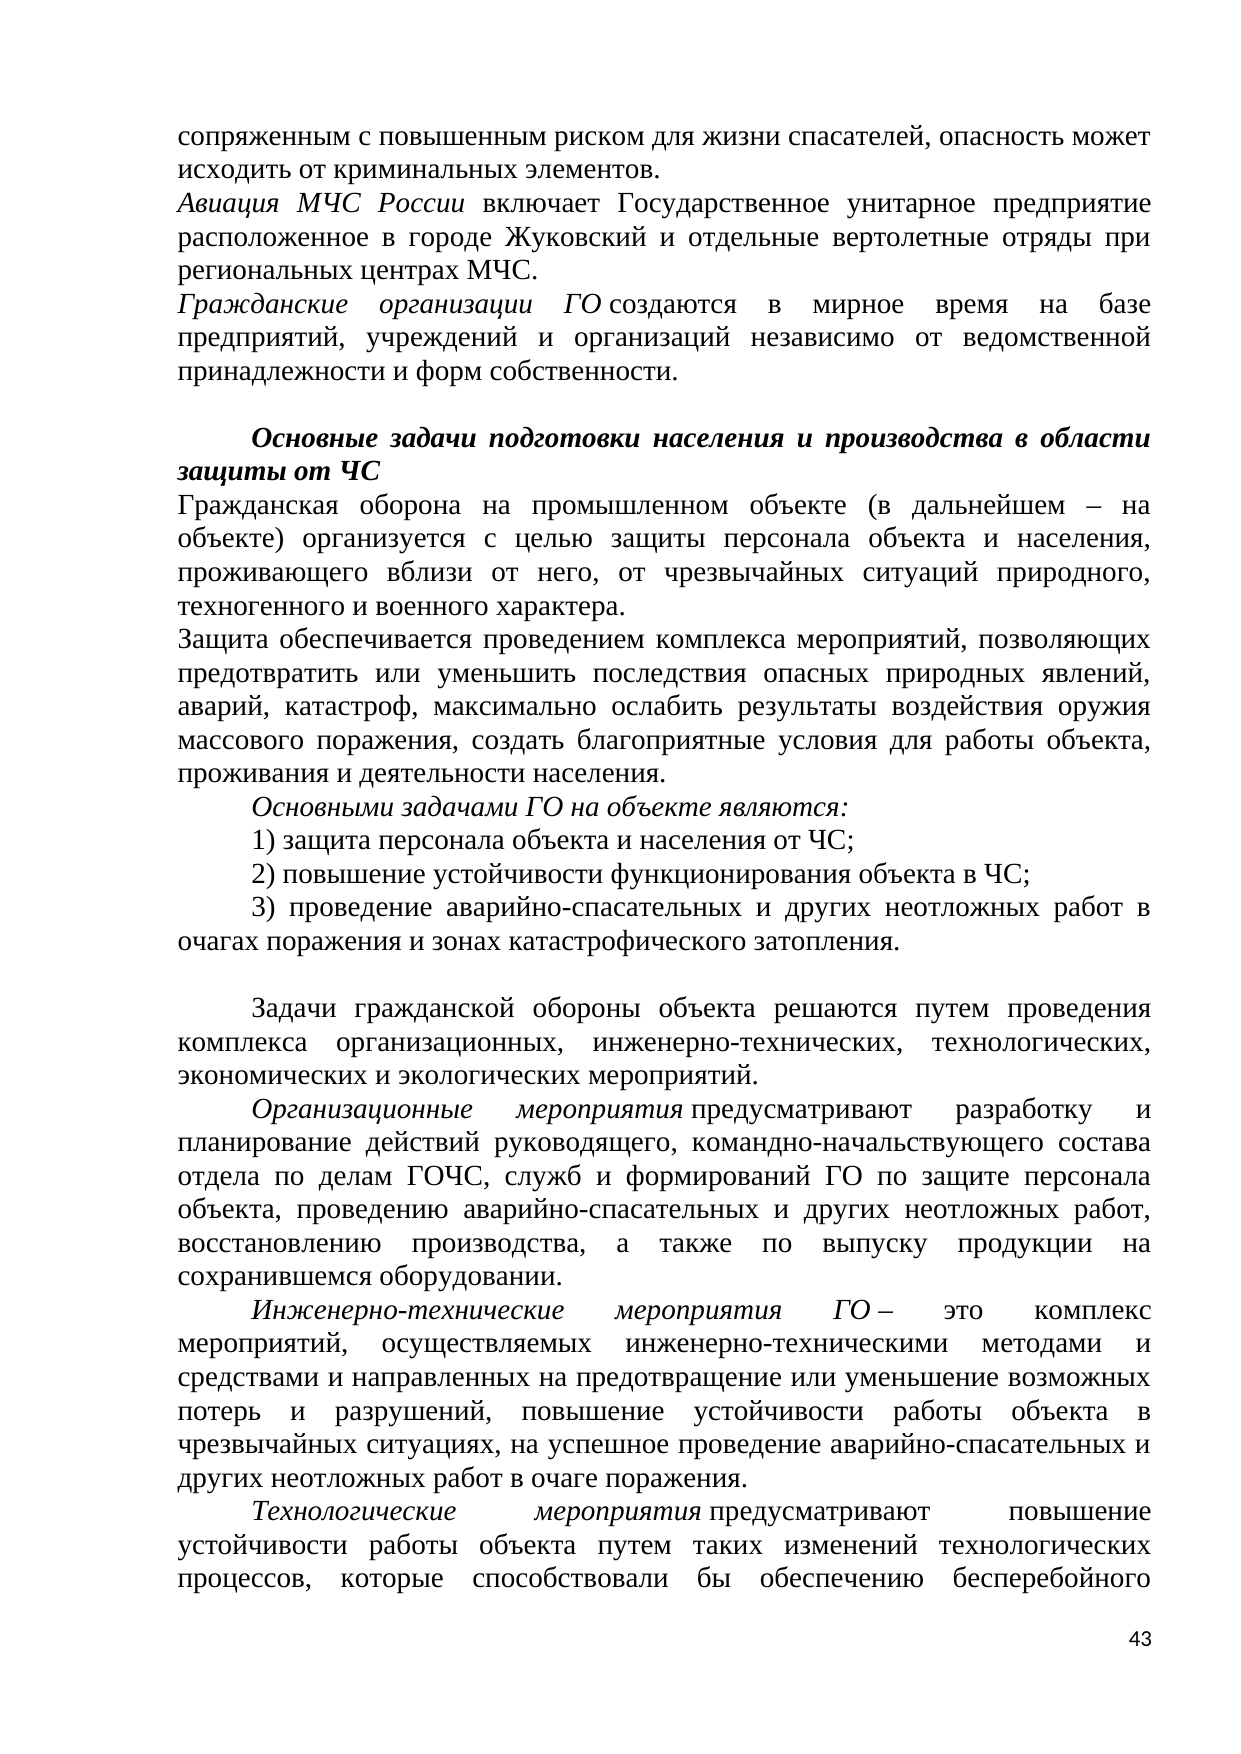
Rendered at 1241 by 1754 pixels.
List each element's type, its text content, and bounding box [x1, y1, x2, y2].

text Инженерно-технические мероприятия ГО – это комплекс мероприятий, осуществляемых инженерно-техническими методами и средствами и направленных на предотвращение или уменьшение возможных потерь и разрушений, повышение устойчивости работы объекта в чрезвычайных ситуациях, на успешное проведение аварийно-спасательных и других неотложных работ в очаге поражения. [177, 1292, 1152, 1493]
text Организационные мероприятия предусматривают разработку и планирование действий руководящего, командно-начальствующего состава отдела по делам ГОЧС, служб и формирований ГО по защите персонала объекта, проведению аварийно-спасательных и других неотложных работ, восстановлению производства, а также по выпуску продукции на сохранившемся оборудовании. [177, 1091, 1152, 1292]
text 3) проведение аварийно-спасательных и других неотложных работ в очагах поражения и зонах катастрофического затопления. [177, 889, 1152, 957]
text Основные задачи подготовки населения и производства в области защиты от ЧС [177, 420, 1152, 487]
text Гражданская оборона на промышленном объекте (в дальнейшем – на объекте) организуется с целью защиты персонала объекта и населения, проживающего вблизи от него, от чрезвычайных ситуаций природного, техногенного и военного характера. [177, 487, 1152, 621]
text Гражданские организации ГО создаются в мирное время на базе предприятий, учреждений и организаций независимо от ведомственной принадлежности и форм собственности. [177, 286, 1152, 386]
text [177, 118, 1152, 185]
text Основными задачами ГО на объекте являются: [177, 789, 1152, 822]
text Задачи гражданской обороны объекта решаются путем проведения комплекса организационных, инженерно-технических, технологических, экономических и экологических мероприятий. [177, 990, 1152, 1091]
text 2) повышение устойчивости функционирования объекта в ЧС; [177, 856, 1152, 889]
text Авиация МЧС России включает Государственное унитарное предприятие расположенное в городе Жуковский и отдельные вертолетные отряды при региональных центрах МЧС. [177, 185, 1152, 286]
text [177, 1493, 1152, 1594]
text Защита обеспечивается проведением комплекса мероприятий, позволяющих предотвратить или уменьшить последствия опасных природных явлений, аварий, катастроф, максимально ослабить результаты воздействия оружия массового поражения, создать благоприятные условия для работы объекта, проживания и деятельности населения. [177, 621, 1152, 789]
text 1) защита персонала объекта и населения от ЧС; [177, 822, 1152, 856]
